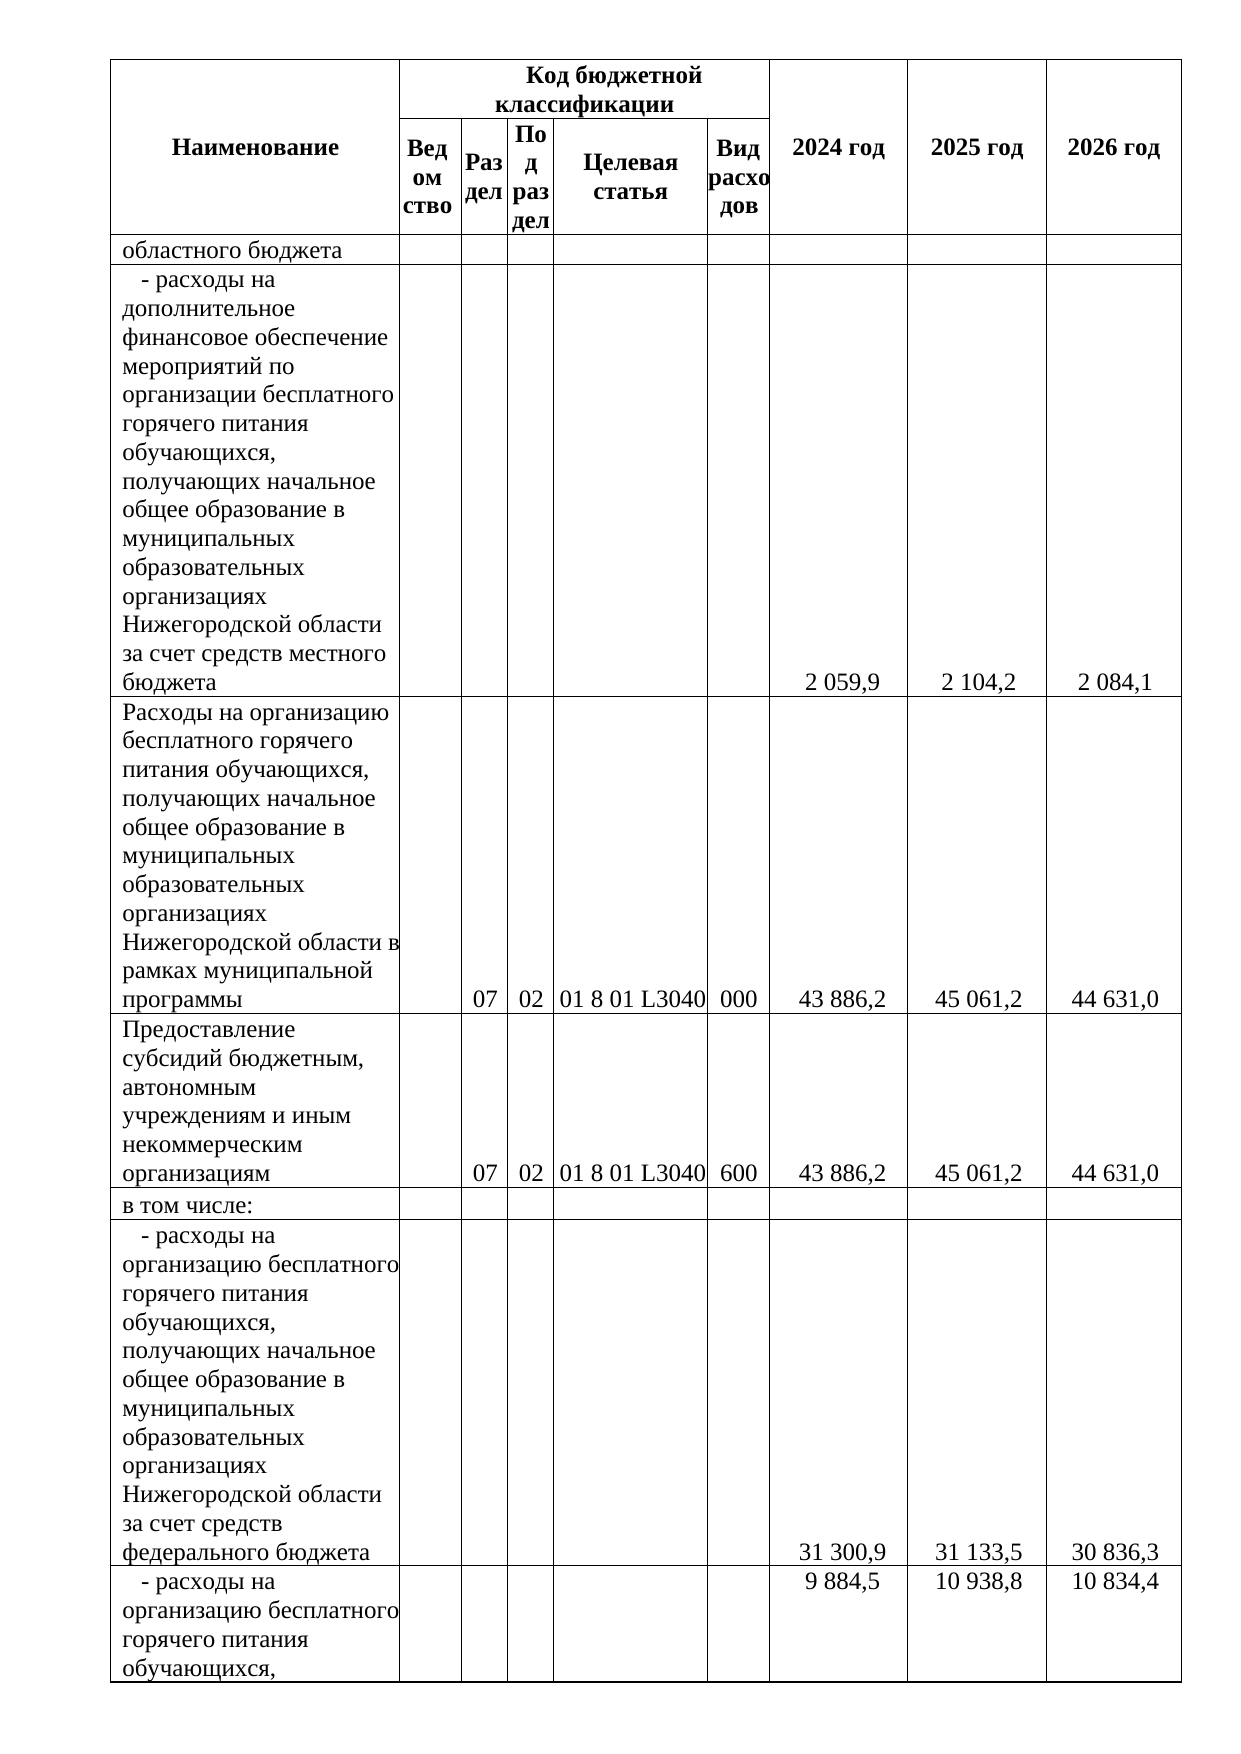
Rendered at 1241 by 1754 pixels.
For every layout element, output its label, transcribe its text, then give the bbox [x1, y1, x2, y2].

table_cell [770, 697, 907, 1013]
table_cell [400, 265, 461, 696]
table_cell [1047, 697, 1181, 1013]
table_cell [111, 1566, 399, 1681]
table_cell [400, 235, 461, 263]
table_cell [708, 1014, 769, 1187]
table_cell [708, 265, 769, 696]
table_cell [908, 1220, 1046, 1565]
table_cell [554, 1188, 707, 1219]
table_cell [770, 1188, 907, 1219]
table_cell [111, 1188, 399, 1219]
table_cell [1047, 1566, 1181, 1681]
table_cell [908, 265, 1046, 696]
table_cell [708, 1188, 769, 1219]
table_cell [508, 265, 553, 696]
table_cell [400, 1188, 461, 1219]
table_cell Раз дел [462, 119, 507, 234]
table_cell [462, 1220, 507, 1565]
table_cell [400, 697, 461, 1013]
table_cell Вид расходов [708, 119, 769, 234]
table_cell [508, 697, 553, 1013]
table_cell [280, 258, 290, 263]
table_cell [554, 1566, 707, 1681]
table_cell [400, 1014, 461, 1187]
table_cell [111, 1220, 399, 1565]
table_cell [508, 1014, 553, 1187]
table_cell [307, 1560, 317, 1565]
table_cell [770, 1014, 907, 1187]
table_header 2024 год [770, 60, 907, 234]
table_header Код бюджетной классификации [400, 60, 769, 118]
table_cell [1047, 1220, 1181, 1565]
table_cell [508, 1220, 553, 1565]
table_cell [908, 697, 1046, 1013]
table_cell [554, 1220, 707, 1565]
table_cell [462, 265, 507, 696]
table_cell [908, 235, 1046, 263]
table_cell Целевая статья [554, 119, 707, 234]
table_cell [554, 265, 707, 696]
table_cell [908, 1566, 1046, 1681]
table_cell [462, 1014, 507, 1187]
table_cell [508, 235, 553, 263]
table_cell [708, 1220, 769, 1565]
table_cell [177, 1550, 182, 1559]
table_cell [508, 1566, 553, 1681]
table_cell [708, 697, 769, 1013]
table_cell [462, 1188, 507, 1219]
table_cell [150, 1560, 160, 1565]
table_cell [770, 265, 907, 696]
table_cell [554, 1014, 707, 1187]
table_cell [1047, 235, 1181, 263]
table_cell Под раз дел [508, 119, 553, 234]
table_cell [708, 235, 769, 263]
table_cell Ведом ство [400, 119, 461, 234]
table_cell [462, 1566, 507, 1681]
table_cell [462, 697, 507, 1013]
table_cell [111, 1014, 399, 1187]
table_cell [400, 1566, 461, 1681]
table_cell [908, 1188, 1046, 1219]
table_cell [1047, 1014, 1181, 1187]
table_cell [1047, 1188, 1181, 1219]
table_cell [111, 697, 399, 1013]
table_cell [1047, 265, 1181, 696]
table_header 2025 год [908, 60, 1046, 234]
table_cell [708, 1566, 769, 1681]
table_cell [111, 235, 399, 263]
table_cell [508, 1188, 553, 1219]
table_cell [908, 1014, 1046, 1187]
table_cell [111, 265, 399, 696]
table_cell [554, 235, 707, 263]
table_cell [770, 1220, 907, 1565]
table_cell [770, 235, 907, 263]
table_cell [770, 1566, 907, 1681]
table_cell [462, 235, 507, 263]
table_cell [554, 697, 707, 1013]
table_header Наименование [111, 60, 399, 234]
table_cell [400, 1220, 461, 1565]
table_header 2026 год [1047, 60, 1181, 234]
